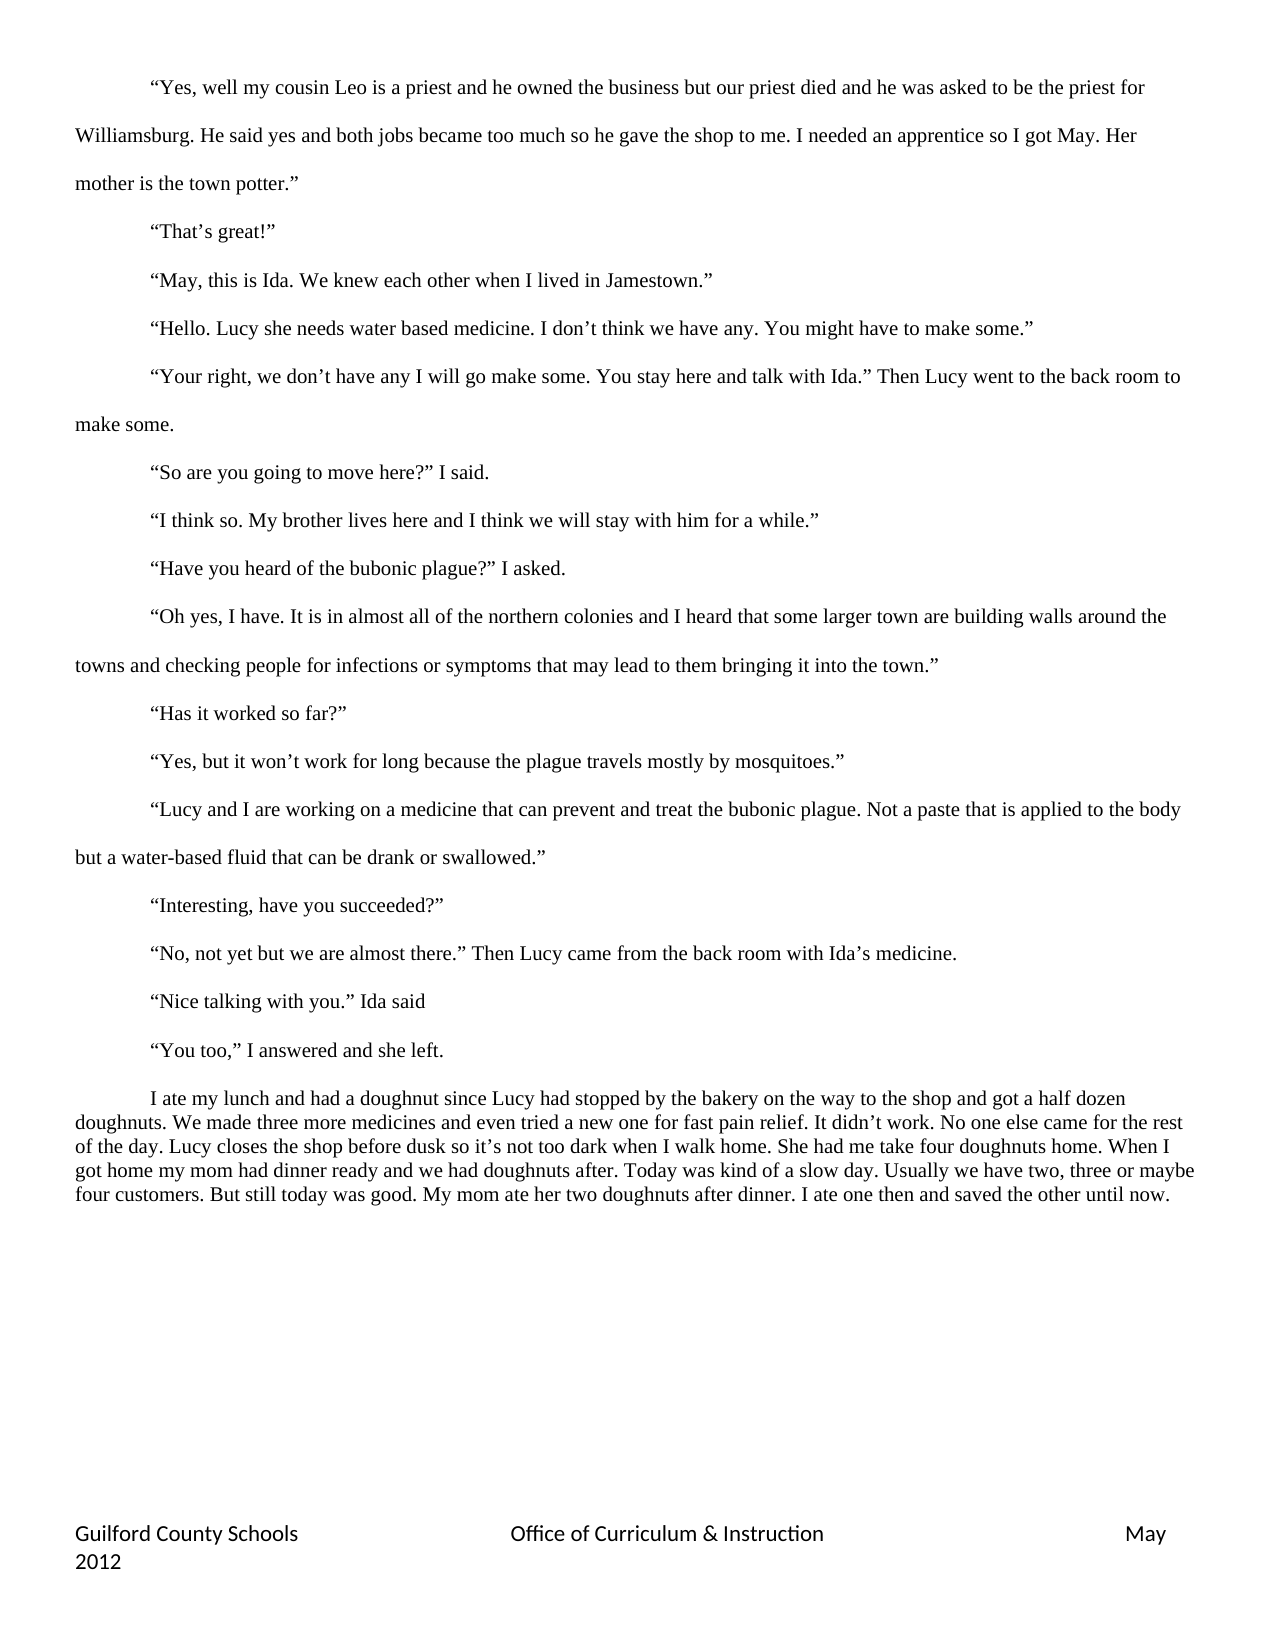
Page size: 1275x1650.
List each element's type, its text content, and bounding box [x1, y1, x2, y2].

text “Nice talking with you.” Ida said [75, 989, 1200, 1013]
text “You too,” I answered and she left. [75, 1037, 1200, 1062]
text “So are you going to move here?” I said. [75, 460, 1200, 484]
text “May, this is Ida. We knew each other when I lived in Jamestown.” [75, 267, 1200, 292]
text “That’s great!” [75, 219, 1200, 243]
text I ate my lunch and had a doughnut since Lucy had stopped by the bakery on the way to the shop and got a half dozen doughnuts. We made three more medicines and even tried a new one for fast pain relief. It didn’t work. No one else came for the rest of the day. Lucy closes the shop before dusk so it’s not too dark when I walk home. She had me take four doughnuts home. When I got home my mom had dinner ready and we had doughnuts after. Today was kind of a slow day. Usually we have two, three or maybe four customers. But still today was good. My mom ate her two doughnuts after dinner. I ate one then and saved the other until now. [75, 1086, 1200, 1206]
text “Oh yes, I have. It is in almost all of the northern colonies and I heard that some larger town are building walls around the towns and checking people for infections or symptoms that may lead to them bringing it into the town.” [75, 604, 1200, 677]
text “Hello. Lucy she needs water based medicine. I don’t think we have any. You might have to make some.” [75, 316, 1200, 340]
text “Yes, but it won’t work for long because the plague travels mostly by mosquitoes.” [75, 749, 1200, 773]
text “Lucy and I are working on a medicine that can prevent and treat the bubonic plague. Not a paste that is applied to the body but a water-based fluid that can be drank or swallowed.” [75, 797, 1200, 869]
text “Interesting, have you succeeded?” [75, 893, 1200, 917]
text “Have you heard of the bubonic plague?” I asked. [75, 556, 1200, 580]
text “No, not yet but we are almost there.” Then Lucy came from the back room with Ida’s medicine. [75, 941, 1200, 965]
text “Has it worked so far?” [75, 701, 1200, 725]
text “Yes, well my cousin Leo is a priest and he owned the business but our priest died and he was asked to be the priest for Williamsburg. He said yes and both jobs became too much so he gave the shop to me. I needed an apprentice so I got May. Her mother is the town potter.” [75, 75, 1200, 195]
text “Your right, we don’t have any I will go make some. You stay here and talk with Ida.” Then Lucy went to the back room to make some. [75, 364, 1200, 436]
text “I think so. My brother lives here and I think we will stay with him for a while.” [75, 508, 1200, 532]
